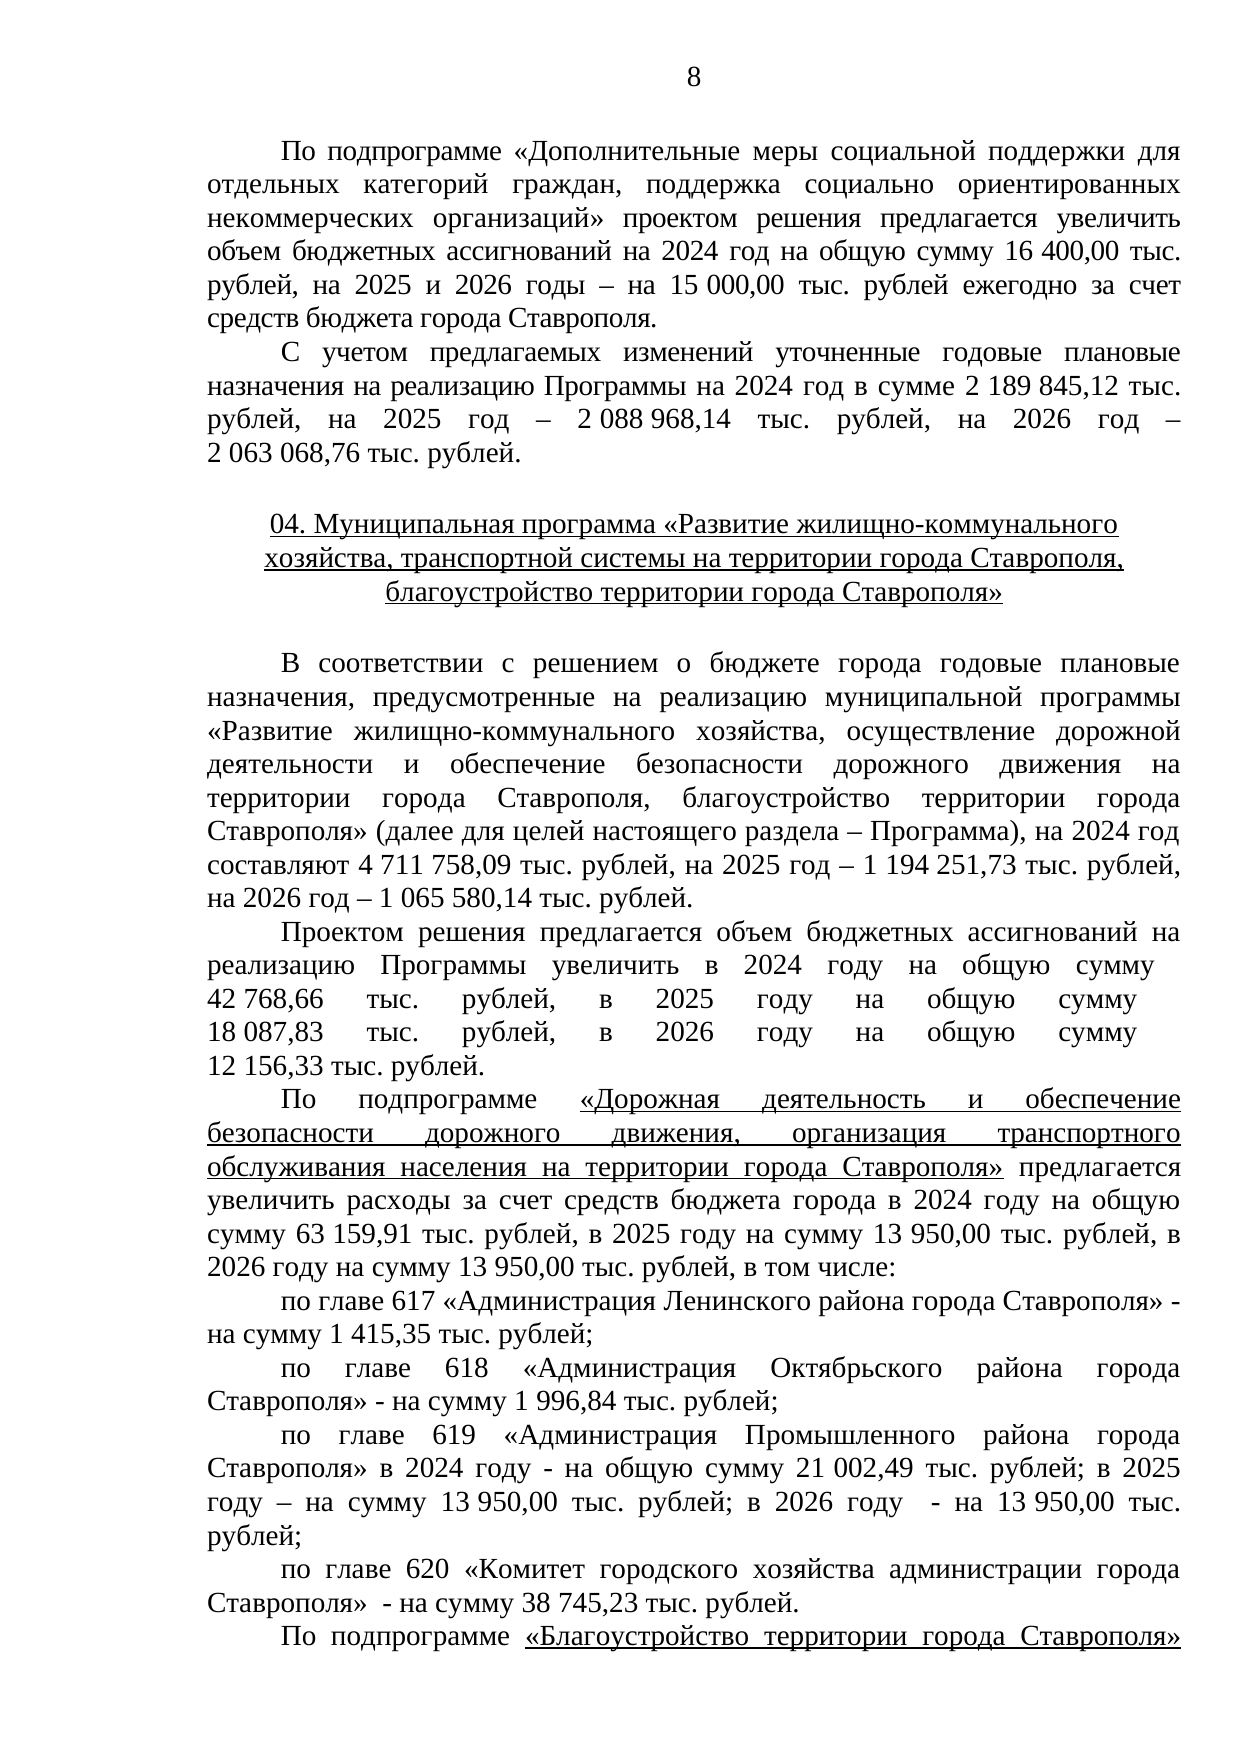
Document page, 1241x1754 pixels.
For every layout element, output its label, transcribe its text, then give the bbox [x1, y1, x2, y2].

text В соответствии с решением о бюджете города годовые плановые назначения, предусмотренные на реализацию муниципальной программы «Развитие жилищно-коммунального хозяйства, осуществление дорожной деятельности и обеспечение безопасности дорожного движения на территории города Ставрополя, благоустройство территории города Ставрополя» (далее для целей настоящего раздела – Программа), на 2024 год составляют 4 711 758,09 тыс. рублей, на 2025 год – 1 194 251,73 тыс. рублей, на 2026 год – 1 065 580,14 тыс. рублей. [207, 646, 1181, 914]
text Проектом решения предлагается объем бюджетных ассигнований на реализацию Программы увеличить в 2024 году на общую сумму 42 768,66 тыс. рублей, в 2025 году на общую сумму 18 087,83 тыс. рублей, в 2026 году на общую сумму 12 156,33 тыс. рублей. [207, 914, 1181, 1082]
text по главе 618 «Администрация Октябрьского района города Ставрополя» - на сумму 1 996,84 тыс. рублей; [207, 1350, 1181, 1417]
text По подпрограмме «Дорожная деятельность и обеспечение безопасности дорожного движения, организация транспортного обслуживания населения на территории города Ставрополя» предлагается увеличить расходы за счет средств бюджета города в 2024 году на общую сумму 63 159,91 тыс. рублей, в 2025 году на сумму 13 950,00 тыс. рублей, в 2026 году на сумму 13 950,00 тыс. рублей, в том числе: [207, 1146, 1181, 1283]
text По подпрограмме «Дорожная деятельность и обеспечение безопасности дорожного движения, организация транспортного обслуживания населения на территории города Ставрополя» предлагается увеличить расходы за счет средств бюджета города в 2024 году на общую сумму 63 159,91 тыс. рублей, в 2025 году на сумму 13 950,00 тыс. рублей, в 2026 году на сумму 13 950,00 тыс. рублей, в том числе: [207, 1082, 1181, 1144]
text С учетом предлагаемых изменений уточненные годовые плановые назначения на реализацию Программы на 2024 год в сумме 2 189 845,12 тыс. рублей, на 2025 год – 2 088 968,14 тыс. рублей, на 2026 год – 2 063 068,76 тыс. рублей. [207, 334, 1181, 468]
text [207, 1618, 1181, 1652]
text по главе 620 «Комитет городского хозяйства администрации города Ставрополя» - на сумму 38 745,23 тыс. рублей. [207, 1551, 1181, 1618]
text 04. Муниципальная программа «Развитие жилищно-коммунального хозяйства, транспортной системы на территории города Ставрополя, благоустройство территории города Ставрополя» [207, 507, 1181, 607]
text по главе 617 «Администрация Ленинского района города Ставрополя» - на сумму 1 415,35 тыс. рублей; [207, 1283, 1181, 1350]
text по главе 619 «Администрация Промышленного района города Ставрополя» в 2024 году - на общую сумму 21 002,49 тыс. рублей; в 2025 году – на сумму 13 950,00 тыс. рублей; в 2026 году - на 13 950,00 тыс. рублей; [207, 1417, 1181, 1551]
text По подпрограмме «Дополнительные меры социальной поддержки для отдельных категорий граждан, поддержка социально ориентированных некоммерческих организаций» проектом решения предлагается увеличить объем бюджетных ассигнований на 2024 год на общую сумму 16 400,00 тыс. рублей, на 2025 и 2026 годы – на 15 000,00 тыс. рублей ежегодно за счет средств бюджета города Ставрополя. [207, 133, 1181, 334]
